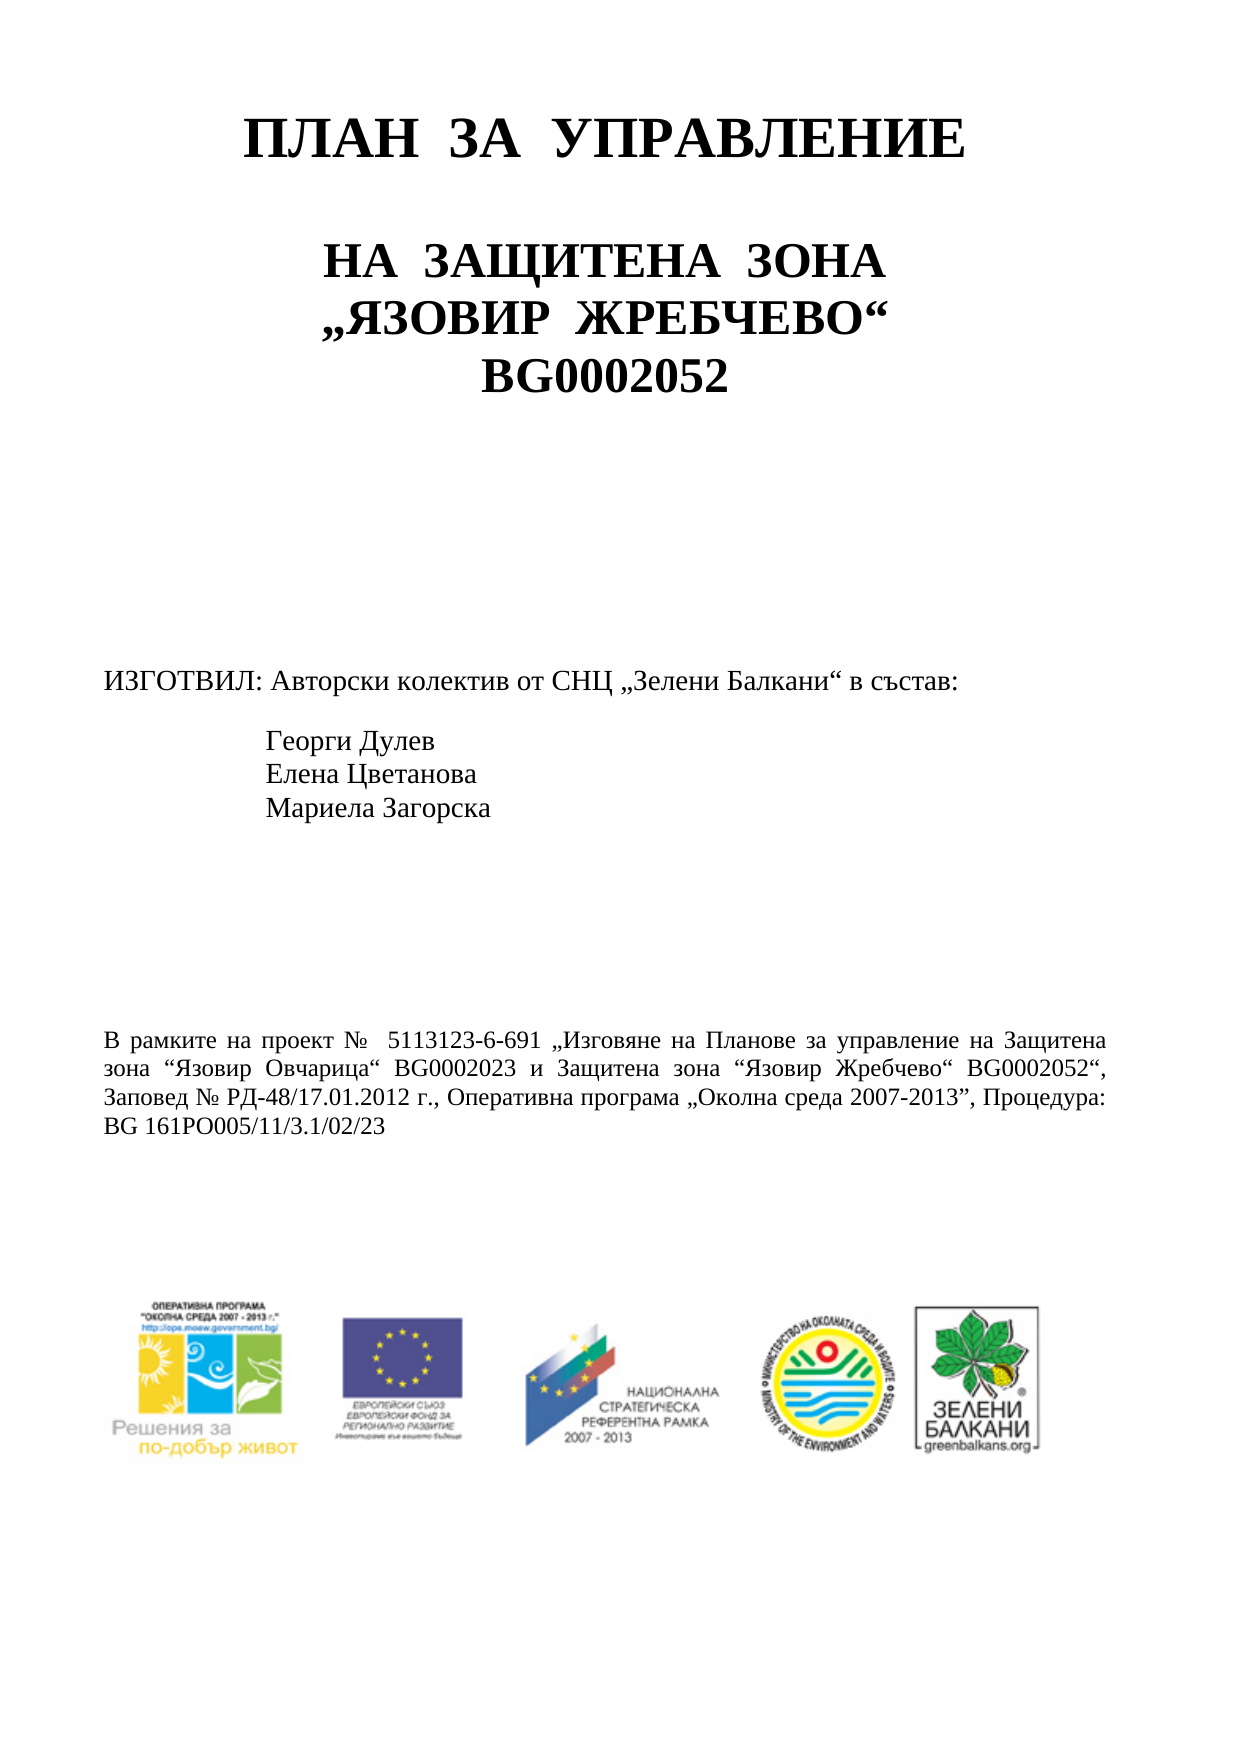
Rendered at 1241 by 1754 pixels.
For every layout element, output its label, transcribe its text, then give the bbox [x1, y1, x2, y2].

text НА ЗАЩИТЕНА ЗОНА [103, 230, 1107, 288]
text ПЛАН ЗА УПРАВЛЕНИЕ [103, 103, 1107, 170]
text BG0002052 [103, 345, 1107, 403]
text Мариела Загорска [103, 790, 1107, 823]
text Георги Дулев [103, 723, 1107, 756]
text В рамките на проект № 5113123-6-691 „Изговяне на Планове за управление на Защитена зона “Язовир Овчарица“ BG0002023 и Защитена зона “Язовир Жребчево“ BG0002052“, Заповед № РД-48/17.01.2012 г., Оперативна програма „Околна среда 2007-2013”, Процедура: BG 161PO005/11/3.1/02/23 [103, 1025, 1107, 1140]
text ИЗГОТВИЛ: Авторски колектив от СНЦ „Зелени Балкани“ в състав: [103, 663, 1107, 697]
text „ЯЗОВИР ЖРЕБЧЕВО“ [103, 288, 1107, 345]
text Елена Цветанова [103, 756, 1107, 790]
picture [103, 1288, 1042, 1470]
